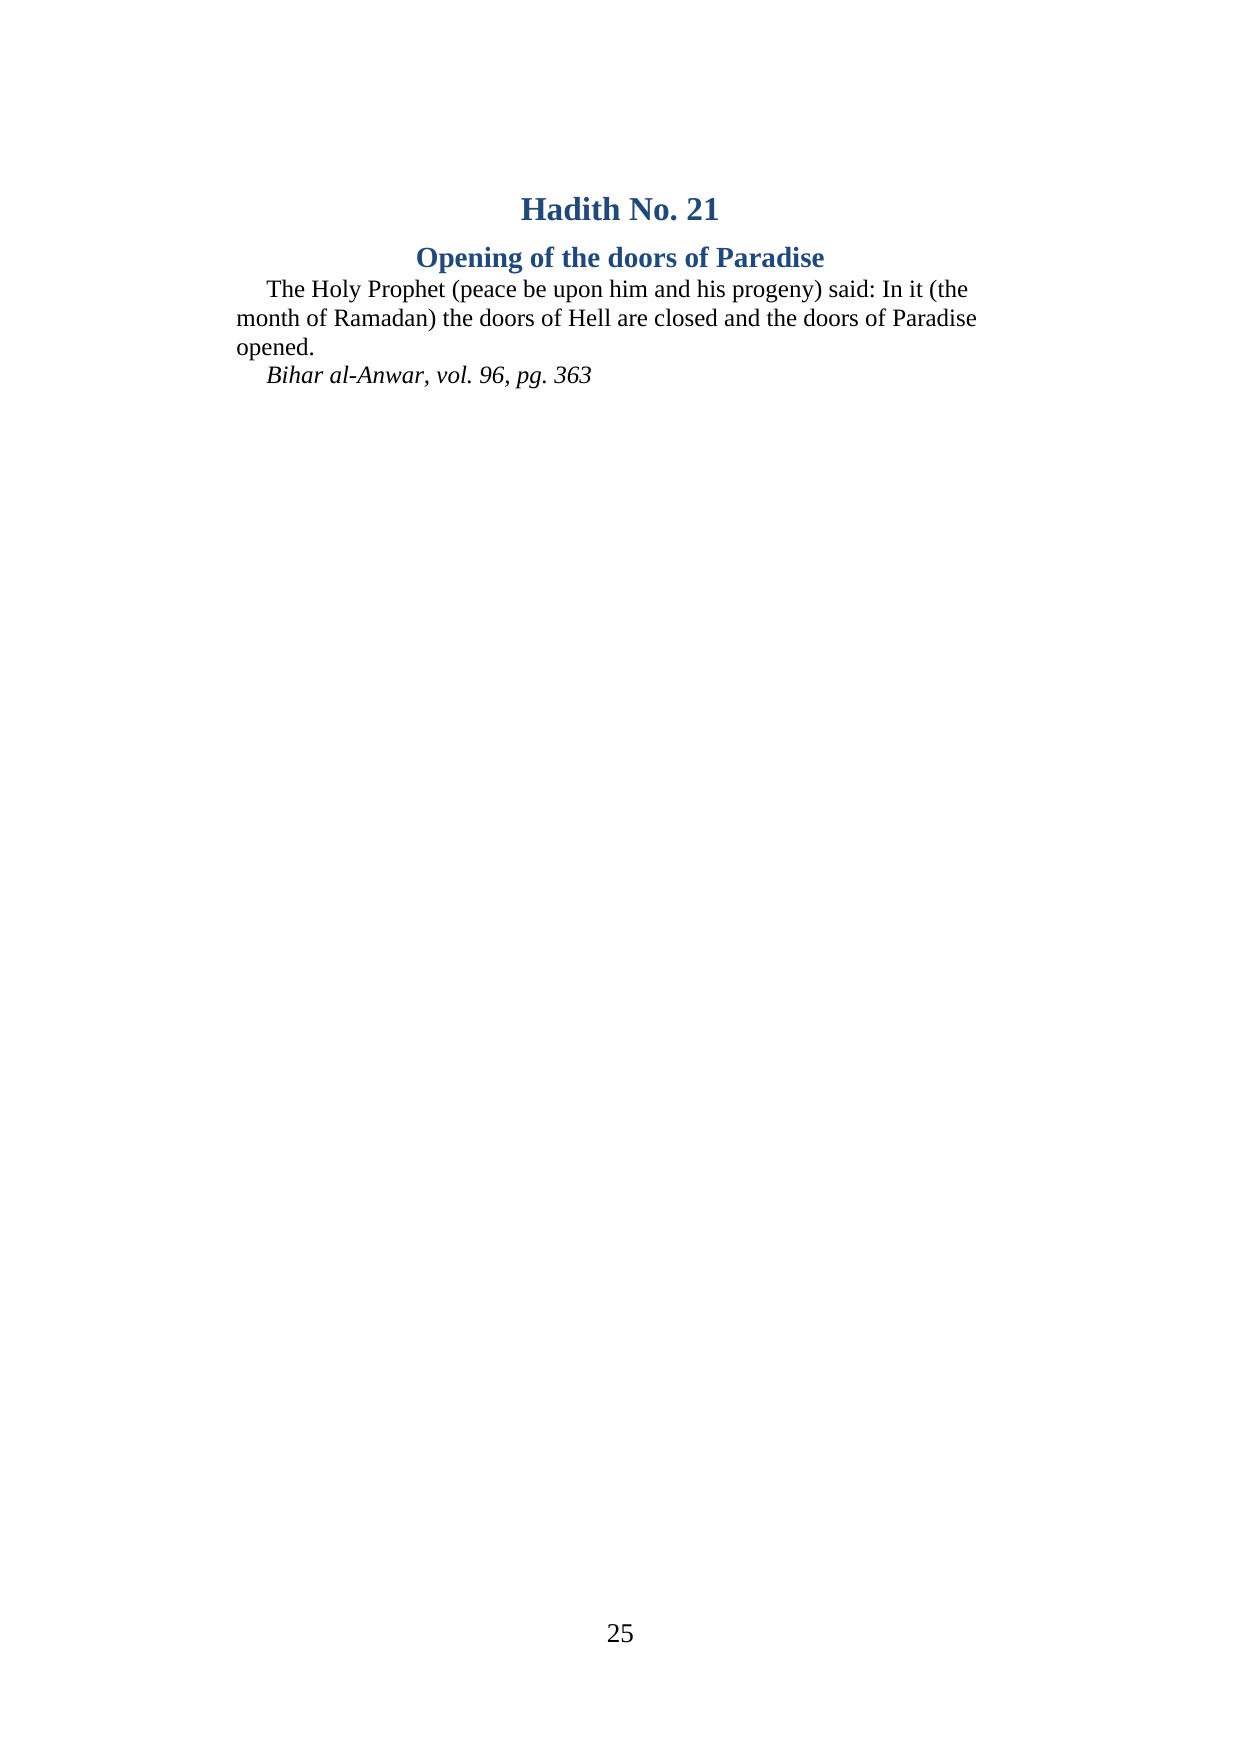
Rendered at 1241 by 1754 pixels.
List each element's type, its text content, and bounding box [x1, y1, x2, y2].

text The Holy Prophet (peace be upon him and his progeny) said: In it (the month of Ramadan) the doors of Hell are closed and the doors of Paradise opened. [236, 274, 1004, 360]
subtitle Opening of the doors of Paradise [236, 241, 1004, 274]
text Bihar al-Anwar, vol. 96, pg. 363 [236, 360, 1004, 389]
subtitle Hadith No. 21 [236, 190, 1004, 228]
